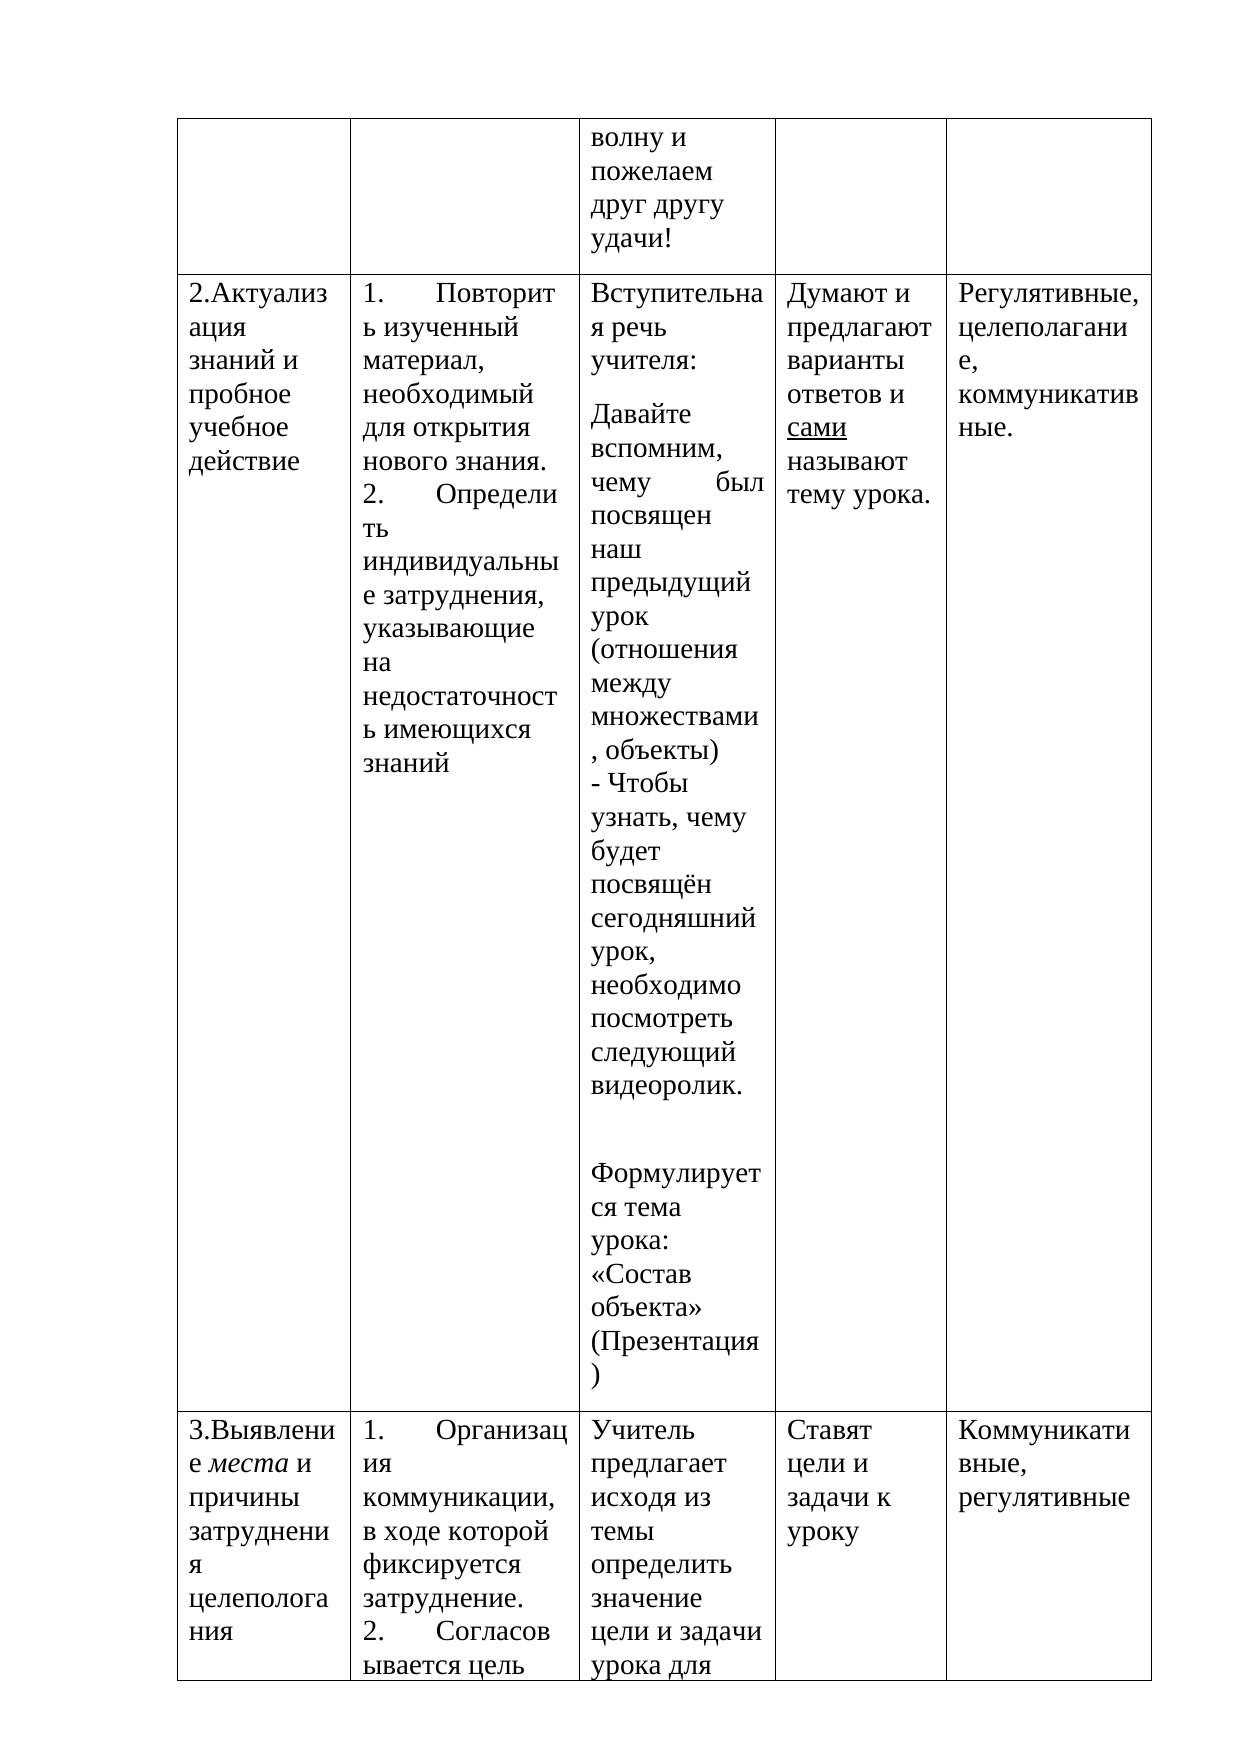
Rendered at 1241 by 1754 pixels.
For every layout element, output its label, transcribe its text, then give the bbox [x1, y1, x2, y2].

table_cell Вступительная речь учителя: Давайте вспомним, чему был посвящен наш предыдущий урок (отношения между множествами, объекты) - Чтобы узнать, чему будет посвящён сегодняшний урок, необходимо посмотреть следующий видеоролик. Формулируется тема урока: «Состав объекта» (Презентация) [580, 275, 775, 1411]
table_cell Думают и предлагают варианты ответов и сами называют тему урока. [776, 275, 946, 1411]
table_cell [351, 1412, 579, 1680]
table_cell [947, 119, 1151, 274]
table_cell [178, 119, 350, 274]
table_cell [178, 1412, 350, 1680]
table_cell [351, 119, 579, 274]
table_cell Регулятивные, целеполагание, коммуникативные. [947, 275, 1151, 1411]
table_cell 2.Актуализация знаний и пробное учебное действие [178, 275, 350, 1411]
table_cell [580, 119, 775, 274]
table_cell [580, 1412, 775, 1680]
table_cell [947, 1412, 1151, 1680]
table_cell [776, 119, 946, 274]
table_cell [776, 1412, 946, 1680]
table_cell Повторить изученный материал, необходимый для открытия нового знания. Определить индивидуальные затруднения, указывающие на недостаточность имеющихся знаний [351, 275, 579, 1411]
